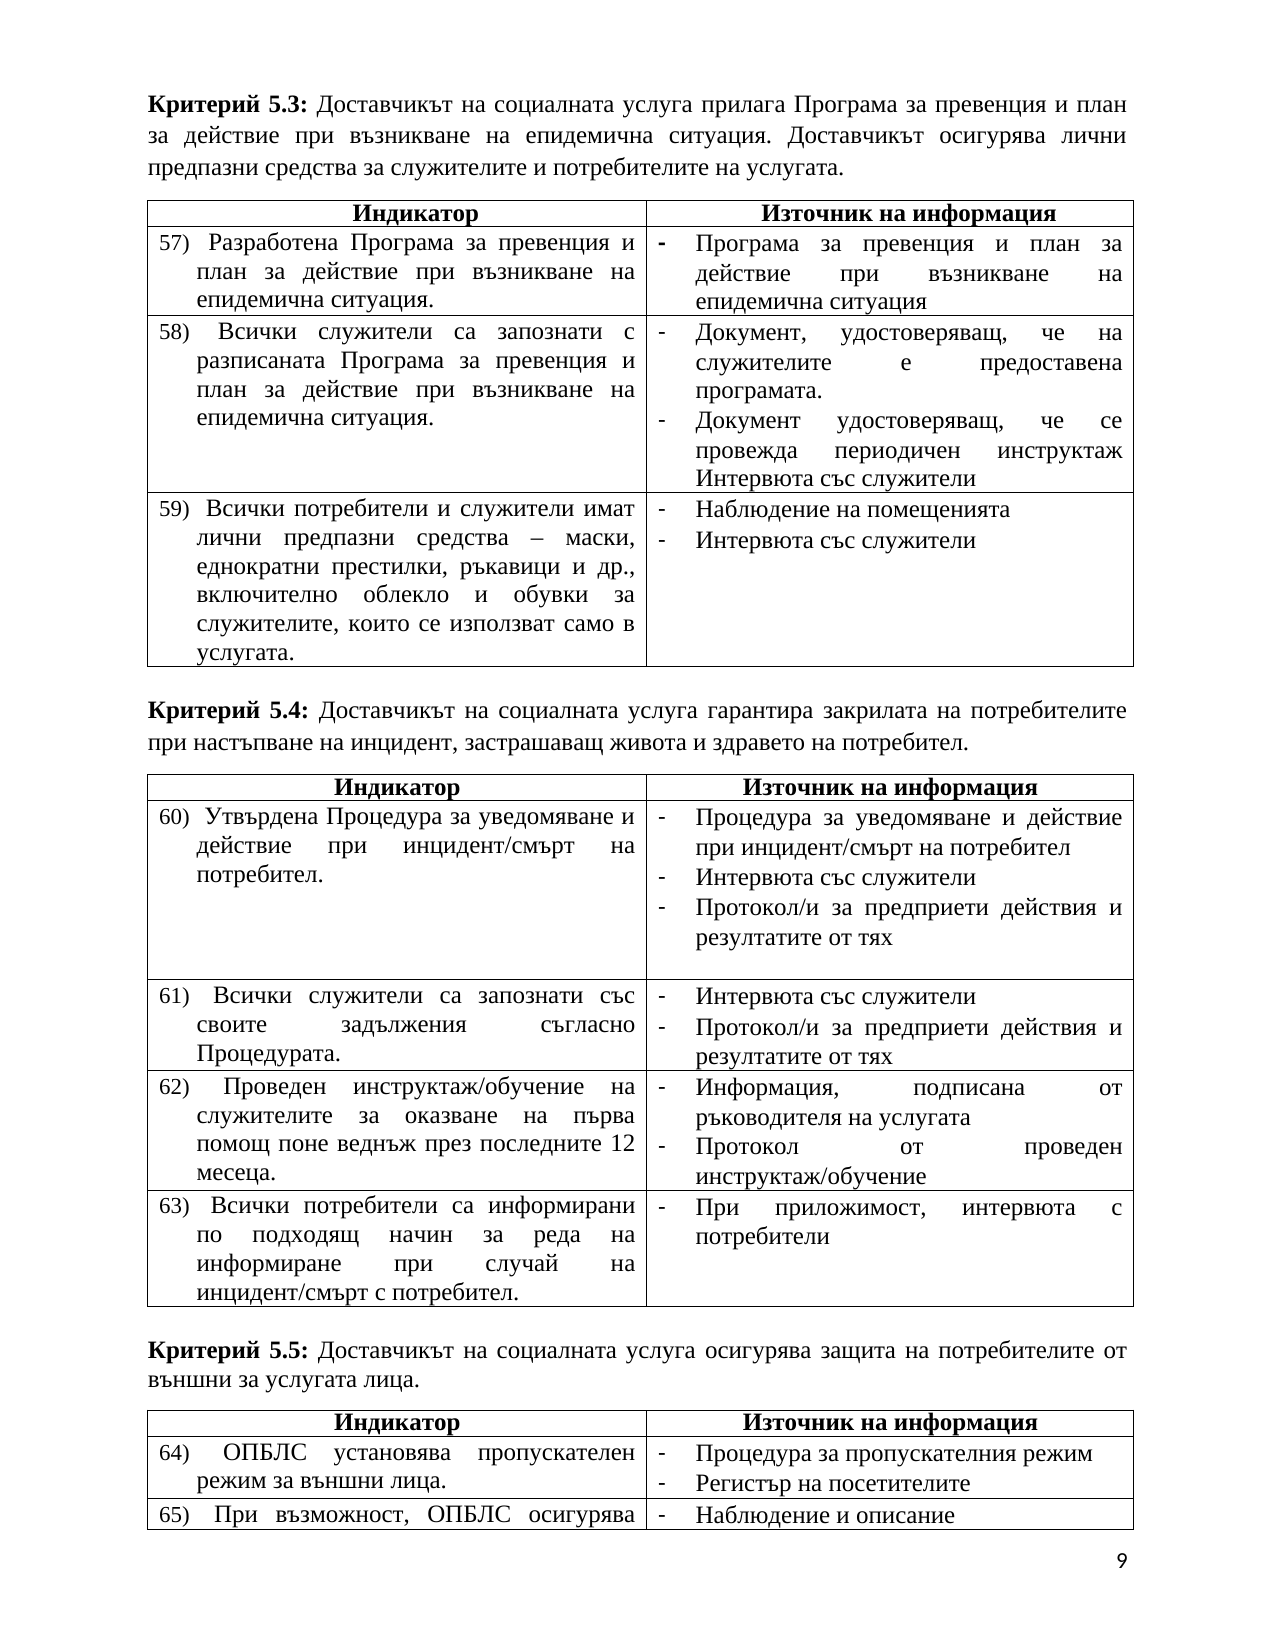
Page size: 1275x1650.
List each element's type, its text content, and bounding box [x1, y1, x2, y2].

table_cell Информация, подписана от ръководителя на услугата Протокол от проведен инструктаж/обучение [647, 1071, 1133, 1189]
table_header Източник на информация [647, 201, 1133, 226]
table_cell ОПБЛС установява пропускателен режим за външни лица. [148, 1437, 646, 1498]
table_header Източник на информация [647, 1411, 1133, 1436]
table_cell При приложимост, интервюта с потребители [647, 1191, 1133, 1306]
table_cell Всички служители са запознати със своите задължения съгласно Процедурата. [148, 980, 646, 1070]
text Критерий 5.3: Доставчикът на социалната услуга прилага Програма за превенция и план за действие при възникване на епидемична ситуация. Доставчикът осигурява лични предпазни средства за служителите и потребителите на услугата. [148, 89, 1127, 181]
table_cell Интервюта със служители Протокол/и за предприети действия и резултатите от тях [647, 980, 1133, 1070]
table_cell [148, 1499, 646, 1529]
table_cell Утвърдена Процедура за уведомяване и действие при инцидент/смърт на потребител. [148, 801, 646, 979]
table_cell Програма за превенция и план за действие при възникване на епидемична ситуация [647, 227, 1133, 315]
text Критерий 5.4: Доставчикът на социалната услуга гарантира закрилата на потребителите при настъпване на инцидент, застрашаващ живота и здравето на потребител. [148, 696, 1127, 755]
text Критерий 5.5: Доставчикът на социалната услуга осигурява защита на потребителите от външни за услугата лица. [148, 1335, 1127, 1393]
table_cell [647, 1499, 1133, 1529]
table_cell Всички служители са запознати с разписаната Програма за превенция и план за действие при възникване на епидемична ситуация. [148, 316, 646, 492]
table_header Индикатор [148, 1411, 646, 1436]
table_cell Проведен инструктаж/обучение на служителите за оказване на първа помощ поне веднъж през последните 12 месеца. [148, 1071, 646, 1189]
table_header Индикатор [148, 775, 646, 800]
table_header Индикатор [148, 201, 646, 226]
table_cell Разработена Програма за превенция и план за действие при възникване на епидемична ситуация. [148, 227, 646, 315]
table_header Източник на информация [647, 775, 1133, 800]
table_cell Всички потребители са информирани по подходящ начин за реда на информиране при случай на инцидент/смърт с потребител. [148, 1191, 646, 1306]
table_cell Всички потребители и служители имат лични предпазни средства – маски, еднократни престилки, ръкавици и др., включително облекло и обувки за служителите, които се използват само в услугата. [148, 493, 646, 666]
table_cell Процедура за уведомяване и действие при инцидент/смърт на потребител Интервюта със служители Протокол/и за предприети действия и резултатите от тях [647, 801, 1133, 979]
table_cell Наблюдение на помещенията Интервюта със служители [647, 493, 1133, 666]
table_cell Документ, удостоверяващ, че на служителите е предоставена програмата. Документ удостоверяващ, че се провежда периодичен инструктаж Интервюта със служители [647, 316, 1133, 492]
table_cell Процедура за пропускателния режим Регистър на посетителите [647, 1437, 1133, 1498]
